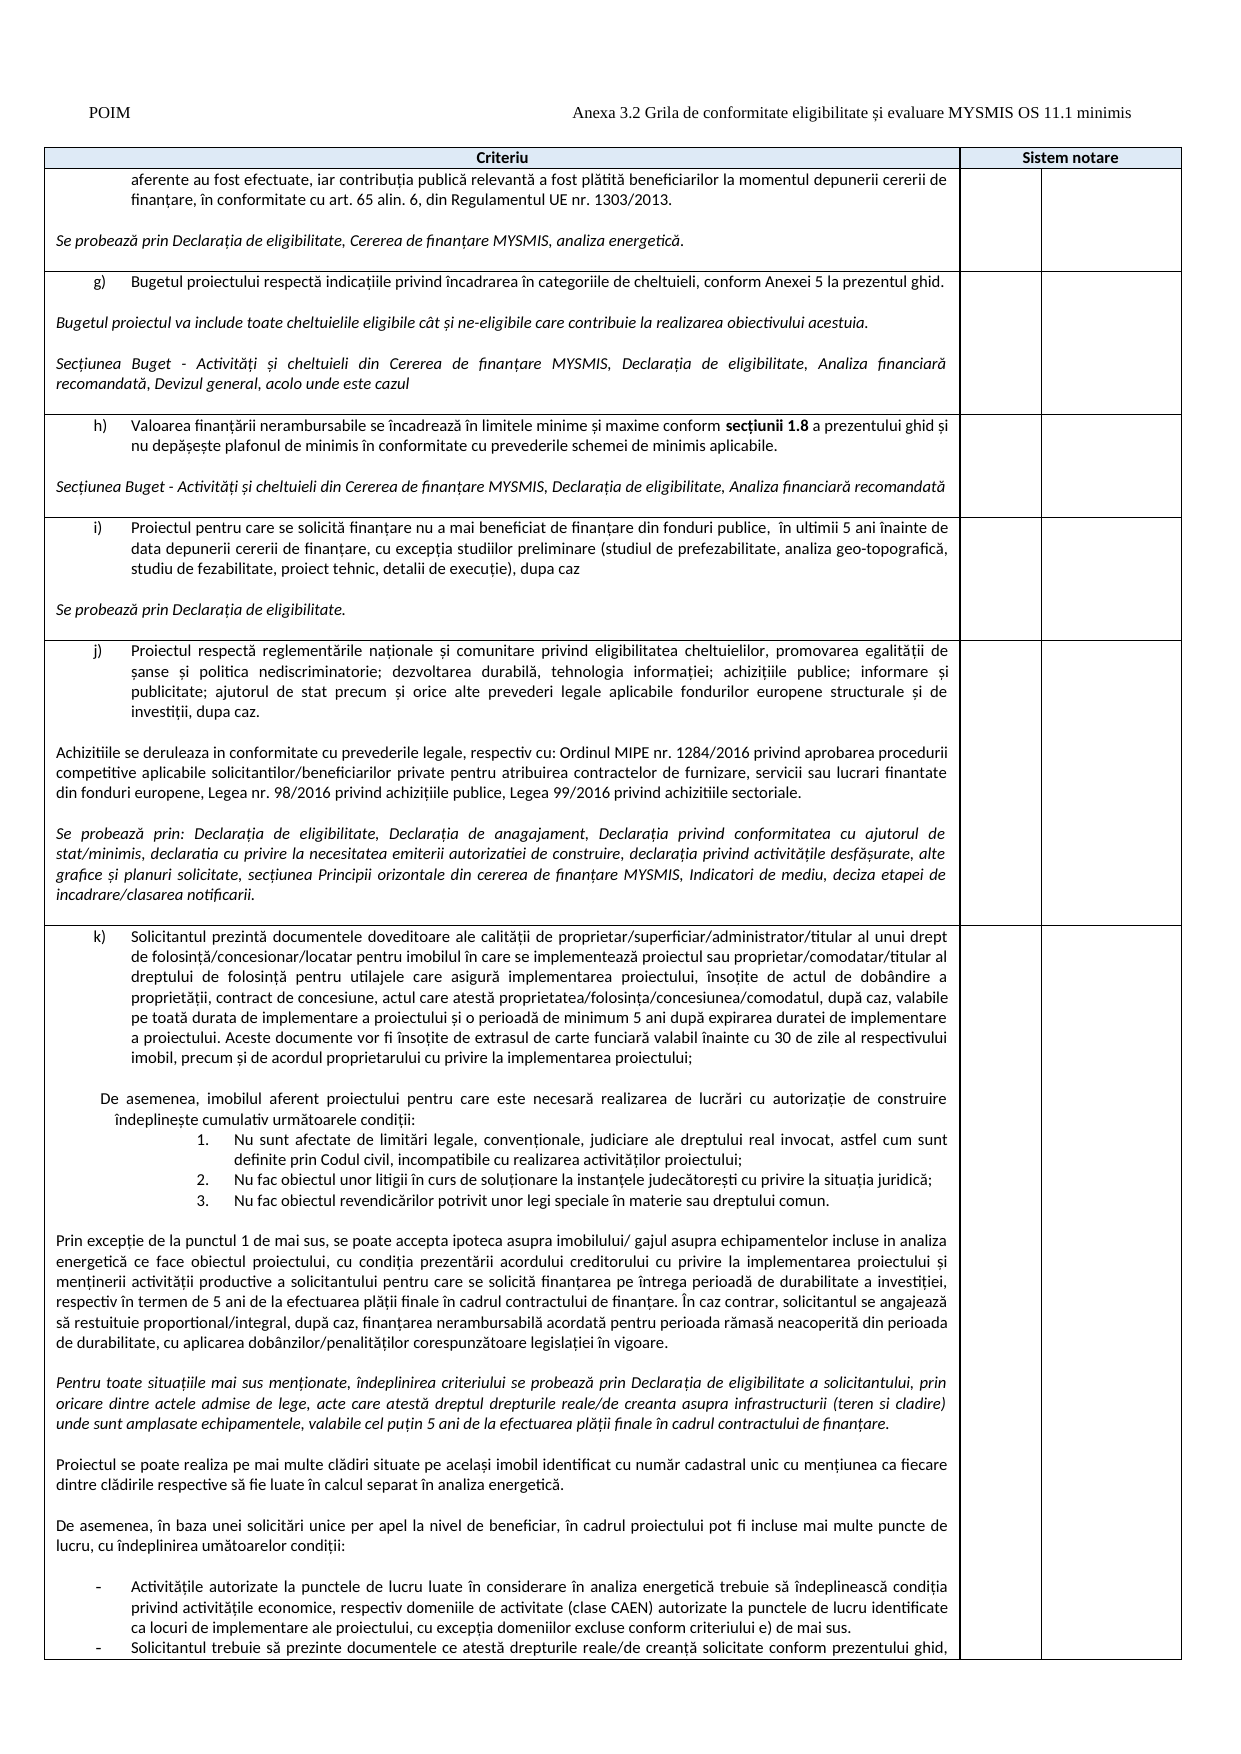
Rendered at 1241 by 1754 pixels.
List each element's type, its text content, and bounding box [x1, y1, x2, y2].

table_cell Bugetul proiectului respectă indicaţiile privind încadrarea în categoriile de cheltuieli, conform Anexei 5 la prezentul ghid. Bugetul proiectul va include toate cheltuielile eligibile cât și ne-eligibile care contribuie la realizarea obiectivului acestuia. Secţiunea Buget - Activități și cheltuieli din Cererea de finanţare MYSMIS, Declarația de eligibilitate, Analiza financiară recomandată, Devizul general, acolo unde este cazul [45, 272, 959, 414]
table_cell [1042, 518, 1181, 639]
table_cell [1042, 641, 1181, 925]
table_cell [961, 926, 1041, 1659]
table_cell [1042, 926, 1181, 1659]
table_cell [961, 169, 1041, 271]
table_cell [45, 926, 959, 1659]
table_cell [961, 518, 1041, 639]
table_cell Valoarea finanţării nerambursabile se încadrează în limitele minime și maxime conform secțiunii 1.8 a prezentului ghid și nu depăşeşte plafonul de minimis în conformitate cu prevederile schemei de minimis aplicabile. Secţiunea Buget - Activități și cheltuieli din Cererea de finanţare MYSMIS, Declarația de eligibilitate, Analiza financiară recomandată [45, 415, 959, 517]
table_cell [961, 415, 1041, 517]
table_header Criteriu [45, 148, 959, 168]
table_cell [1042, 272, 1181, 414]
table_cell Proiectul pentru care se solicită finanţare nu a mai beneficiat de finanţare din fonduri publice, în ultimii 5 ani înainte de data depunerii cererii de finanţare, cu excepţia studiilor preliminare (studiul de prefezabilitate, analiza geo-topografică, studiu de fezabilitate, proiect tehnic, detalii de execuţie), dupa caz Se probează prin Declaraţia de eligibilitate. [45, 518, 959, 639]
table_cell Proiectul respectă reglementările naţionale şi comunitare privind eligibilitatea cheltuielilor, promovarea egalităţii de şanse şi politica nediscriminatorie; dezvoltarea durabilă, tehnologia informaţiei; achiziţiile publice; informare şi publicitate; ajutorul de stat precum şi orice alte prevederi legale aplicabile fondurilor europene structurale și de investiții, dupa caz. Achizitiile se deruleaza in conformitate cu prevederile legale, respectiv cu: Ordinul MIPE nr. 1284/2016 privind aprobarea procedurii competitive aplicabile solicitantilor/beneficiarilor private pentru atribuirea contractelor de furnizare, servicii sau lucrari finantate din fonduri europene, Legea nr. 98/2016 privind achizițiile publice, Legea 99/2016 privind achizitiile sectoriale. Se probează prin: Declarația de eligibilitate, Declarația de anagajament, Declarația privind conformitatea cu ajutorul de stat/minimis, declaratia cu privire la necesitatea emiterii autorizatiei de construire, declarația privind activitățile desfășurate, alte grafice și planuri solicitate, secțiunea Principii orizontale din cererea de finanțare MYSMIS, Indicatori de mediu, deciza etapei de incadrare/clasarea notificarii. [45, 641, 959, 925]
table_cell [1042, 415, 1181, 517]
table_cell [961, 272, 1041, 414]
table_header Sistem notare [961, 148, 1181, 168]
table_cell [45, 169, 959, 271]
table_cell [961, 641, 1041, 925]
table_cell [1042, 169, 1181, 271]
